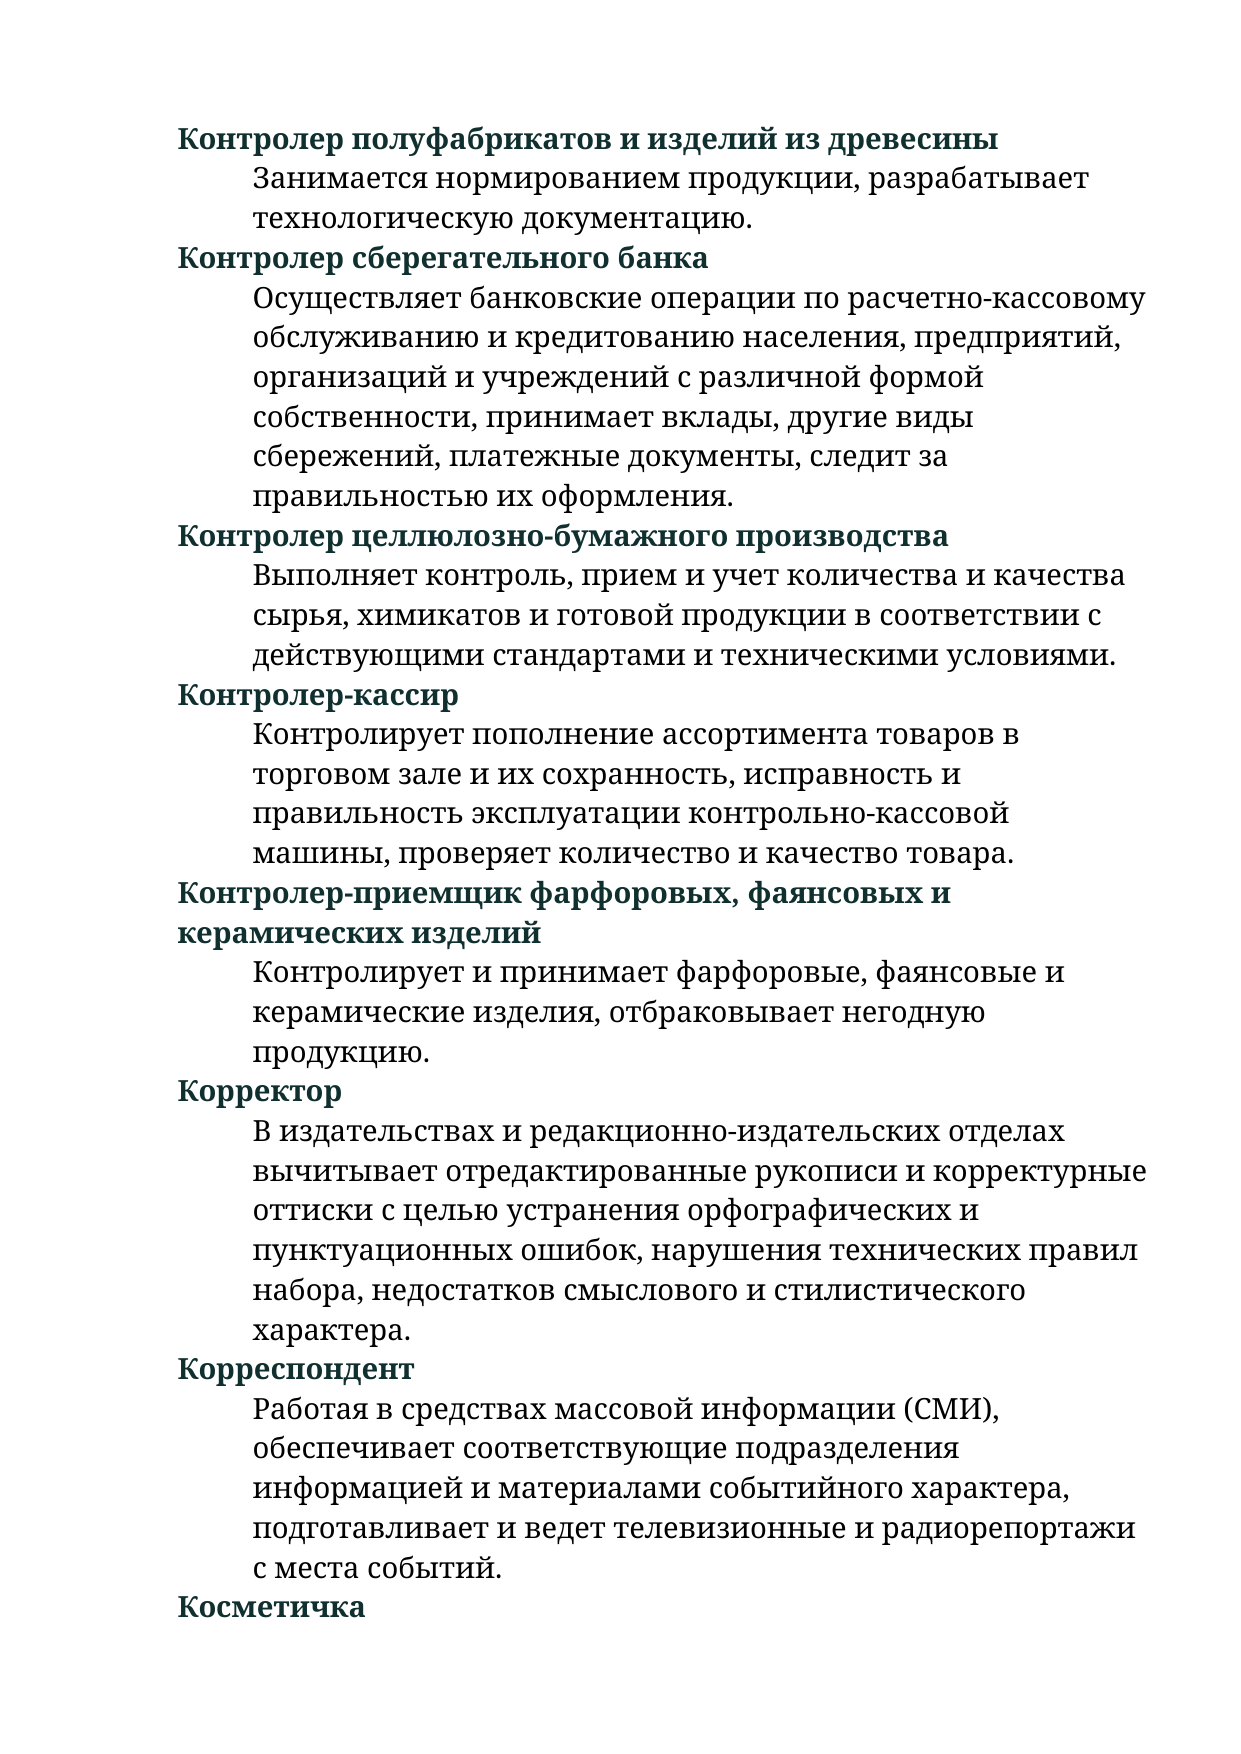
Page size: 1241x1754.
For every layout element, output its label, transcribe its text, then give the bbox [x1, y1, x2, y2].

text Работая в средствах массовой информации (СМИ), обеспечивает соответствующие подразделения информацией и материалами событийного характера, подготавливает и ведет телевизионные и радиорепортажи с места событий. [252, 1388, 1152, 1587]
text Корреспондент [177, 1348, 1152, 1388]
text Контролер полуфабрикатов и изделий из древесины [177, 118, 1152, 158]
text Контролирует пополнение ассортимента товаров в торговом зале и их сохранность, исправность и правильность эксплуатации контрольно-кассовой машины, проверяет количество и качество товара. [252, 713, 1152, 872]
text Контролирует и принимает фарфоровые, фаянсовые и керамические изделия, отбраковывает негодную продукцию. [252, 952, 1152, 1071]
text Осуществляет банковские операции по расчетно-кассовому обслуживанию и кредитованию населения, предприятий, организаций и учреждений с различной формой собственности, принимает вклады, другие виды сбережений, платежные документы, следит за правильностью их оформления. [252, 277, 1152, 515]
text Выполняет контроль, прием и учет количества и качества сырья, химикатов и готовой продукции в соответствии с действующими стандартами и техническими условиями. [252, 555, 1152, 674]
text Занимается нормированием продукции, разрабатывает технологическую документацию. [252, 158, 1152, 237]
text Контролер целлюлозно-бумажного производства [177, 515, 1152, 555]
text Контролер-приемщик фарфоровых, фаянсовых и керамических изделий [177, 872, 1152, 952]
text Контролер сберегательного банка [177, 237, 1152, 277]
text Косметичка [177, 1587, 1152, 1626]
text Контролер-кассир [177, 674, 1152, 713]
text Корректор [177, 1071, 1152, 1110]
text В издательствах и редакционно-издательских отделах вычитывает отредактированные рукописи и корректурные оттиски с целью устранения орфографических и пунктуационных ошибок, нарушения технических правил набора, недостатков смыслового и стилистического характера. [252, 1110, 1152, 1348]
